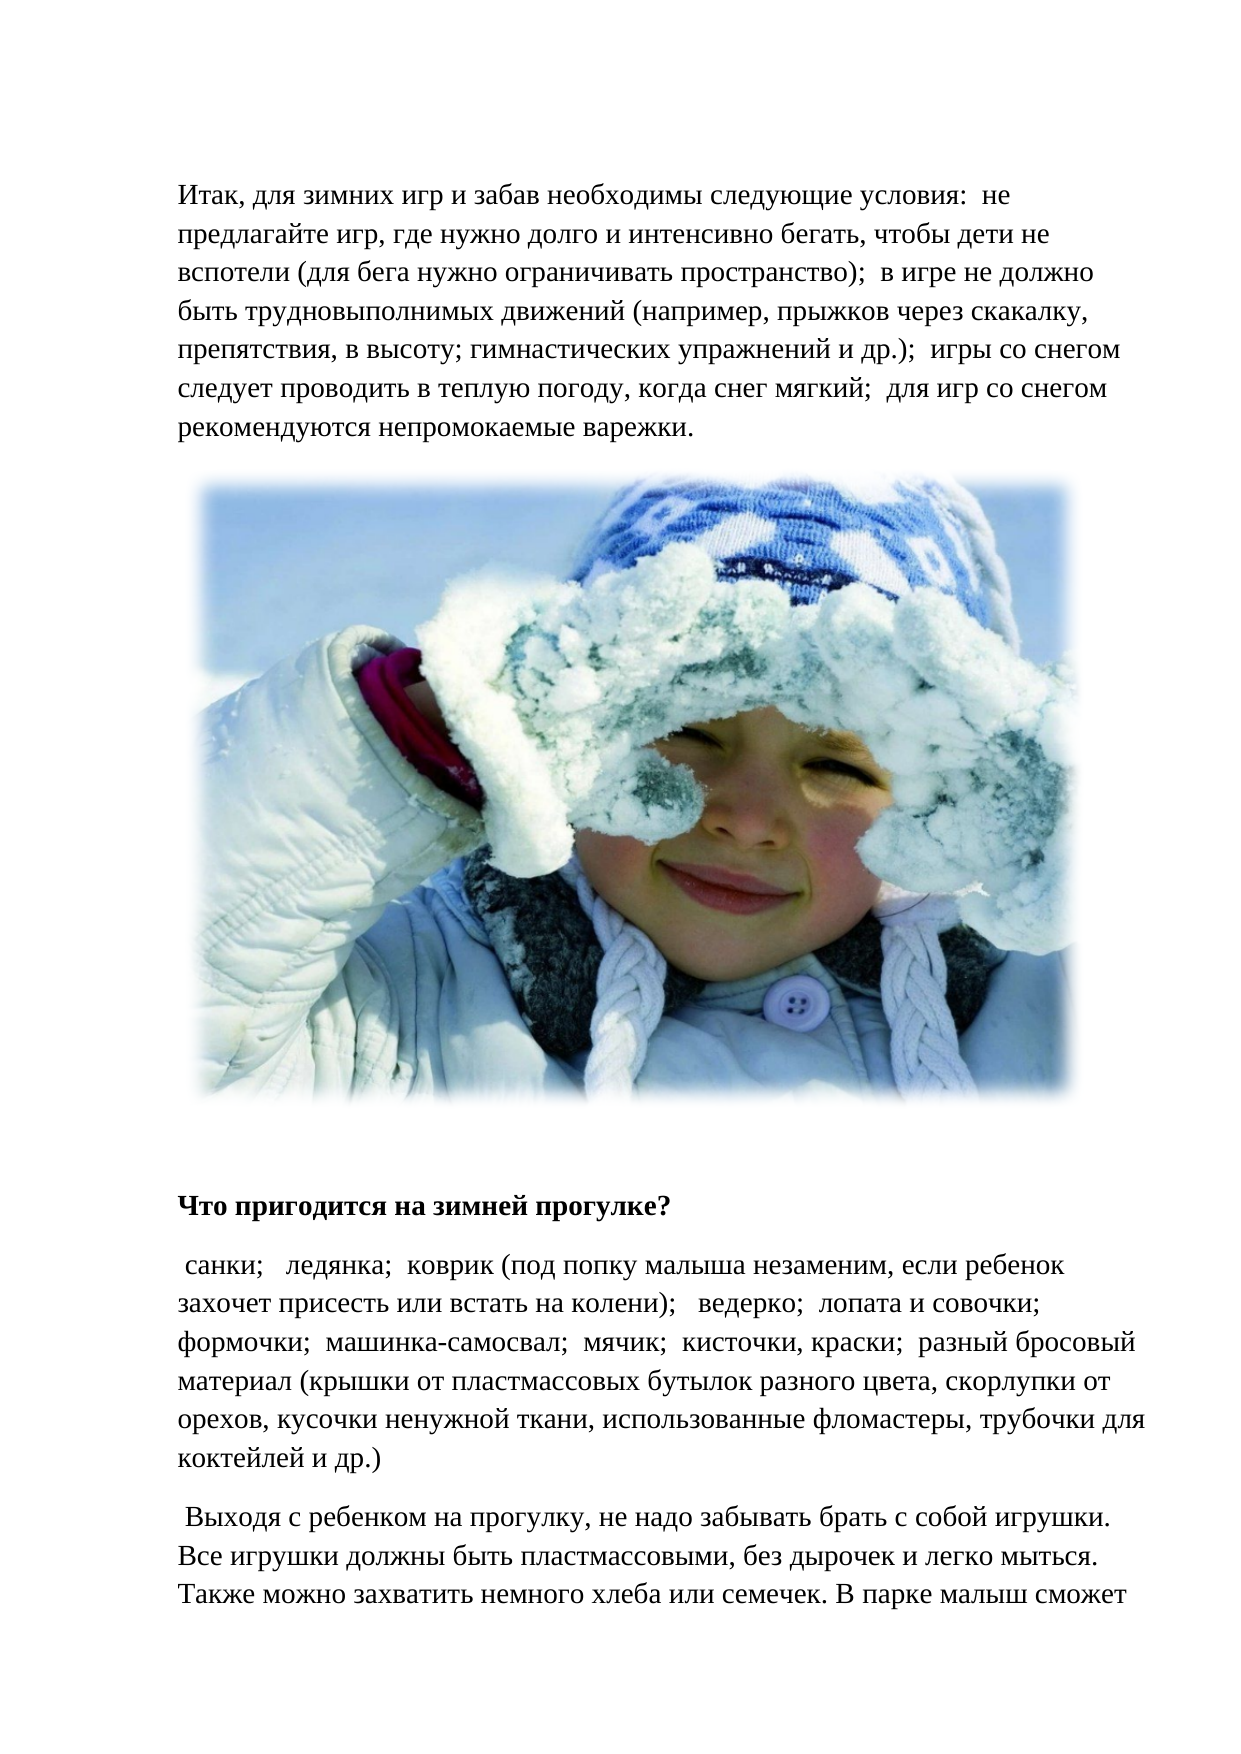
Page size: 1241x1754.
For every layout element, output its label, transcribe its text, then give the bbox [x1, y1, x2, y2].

text Что пригодится на зимней прогулке? [177, 1188, 1152, 1221]
text Итак, для зимних игр и забав необходимы следующие условия: не предлагайте игр, где нужно долго и интенсивно бегать, чтобы дети не вспотели (для бега нужно ограничивать пространство); в игре не должно быть трудновыполнимых движений (например, прыжков через скакалку, препятствия, в высоту; гимнастических упражнений и др.); игры со снегом следует проводить в теплую погоду, когда снег мягкий; для игр со снегом рекомендуются непромокаемые варежки. [177, 177, 1152, 442]
text Выходя с ребенком на прогулку, не надо забывать брать с собой игрушки. Все игрушки должны быть пластмассовыми, без дырочек и легко мыться. Также можно захватить немного хлеба или семечек. В парке малыш сможет [177, 1499, 1152, 1610]
picture [214, 498, 1054, 1079]
text санки; ледянка; коврик (под попку малыша незаменим, если ребенок захочет присесть или встать на колени); ведерко; лопата и совочки; формочки; машинка-самосвал; мячик; кисточки, краски; разный бросовый материал (крышки от пластмассовых бутылок разного цвета, скорлупки от орехов, кусочки ненужной ткани, использованные фломастеры, трубочки для коктейлей и др.) [177, 1247, 1152, 1473]
